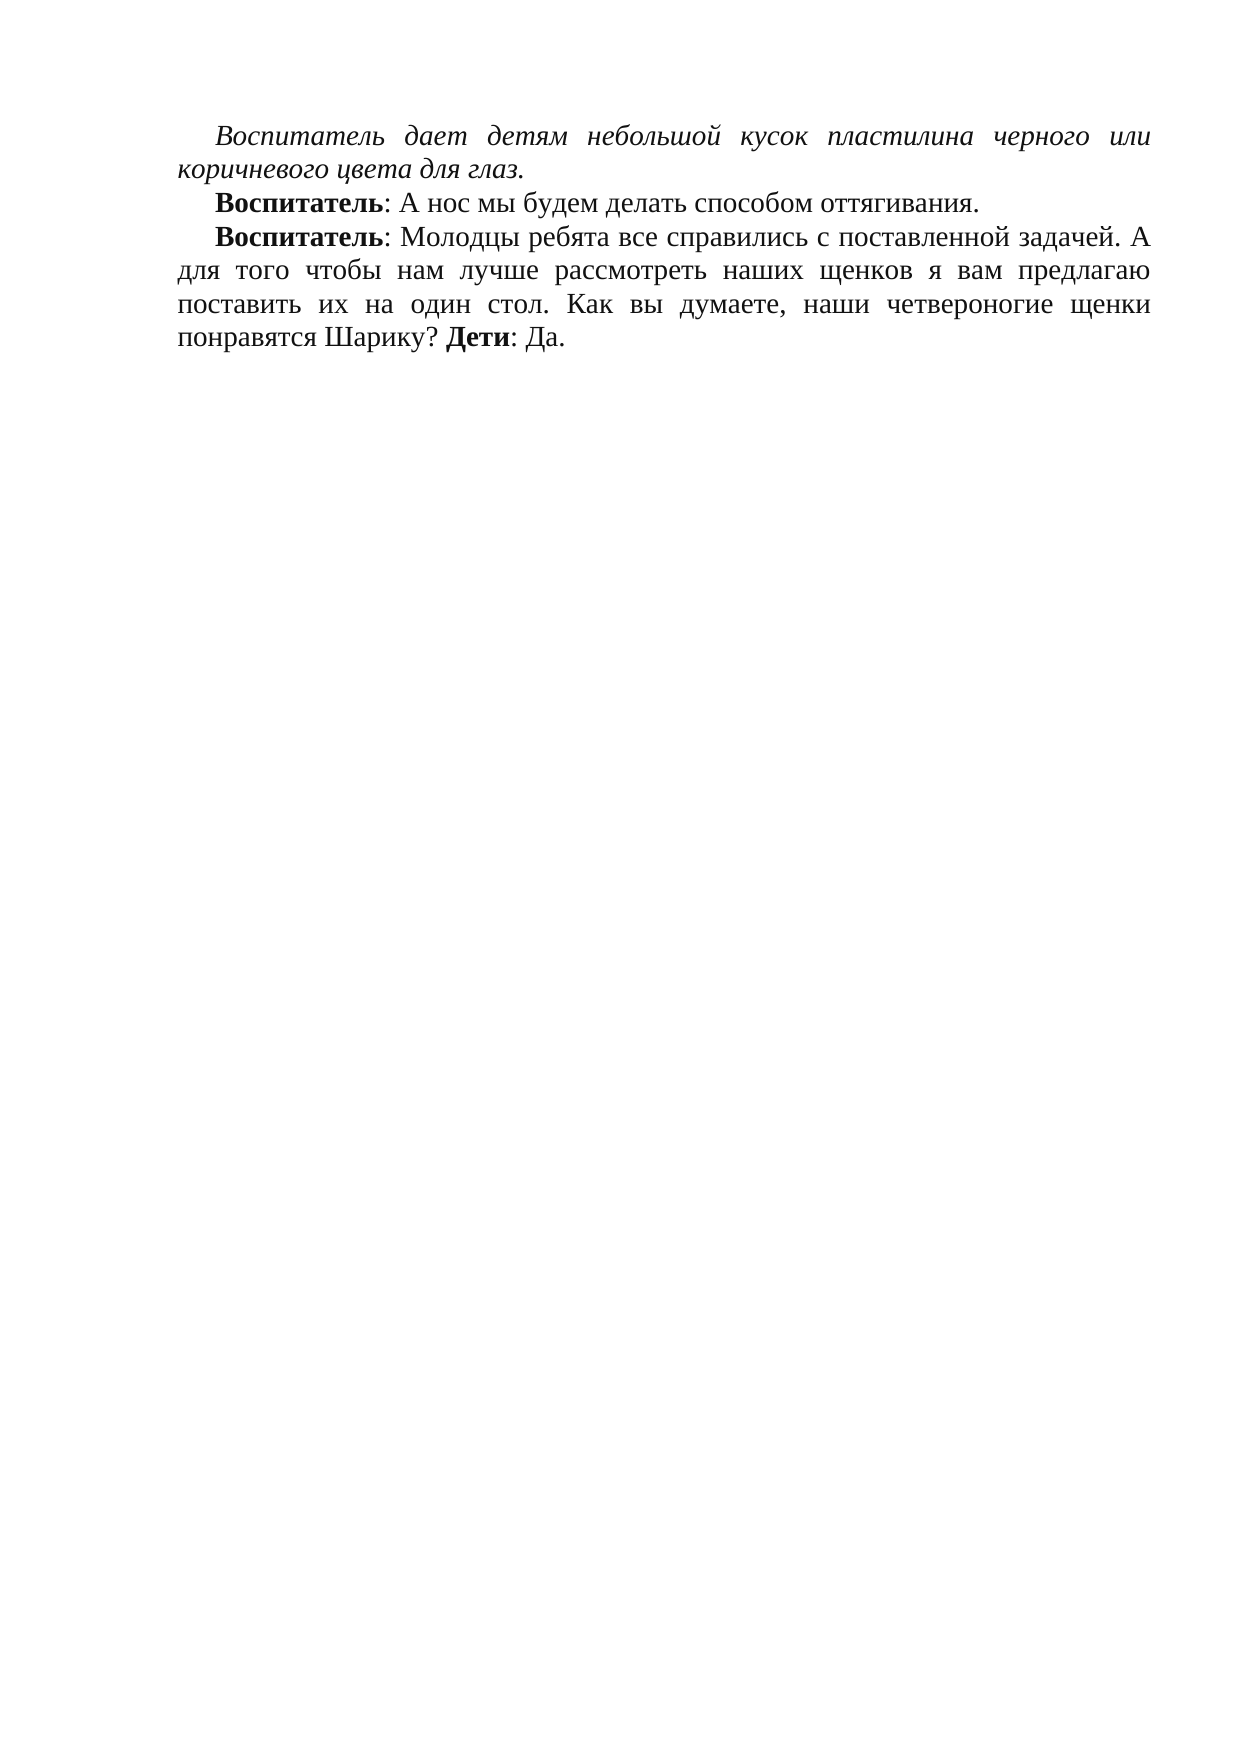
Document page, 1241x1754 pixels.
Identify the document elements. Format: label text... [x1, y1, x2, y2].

text Воспитатель: Молодцы ребята все справились с поставленной задачей. А для того чтобы нам лучше рассмотреть наших щенков я вам предлагаю поставить их на один стол. Как вы думаете, наши четвероногие щенки понравятся Шарику? Дети: Да. [177, 219, 1152, 353]
text Воспитатель: А нос мы будем делать способом оттягивания. [177, 185, 1152, 219]
text Воспитатель дает детям небольшой кусок пластилина черного или коричневого цвета для глаз. [177, 118, 1152, 185]
